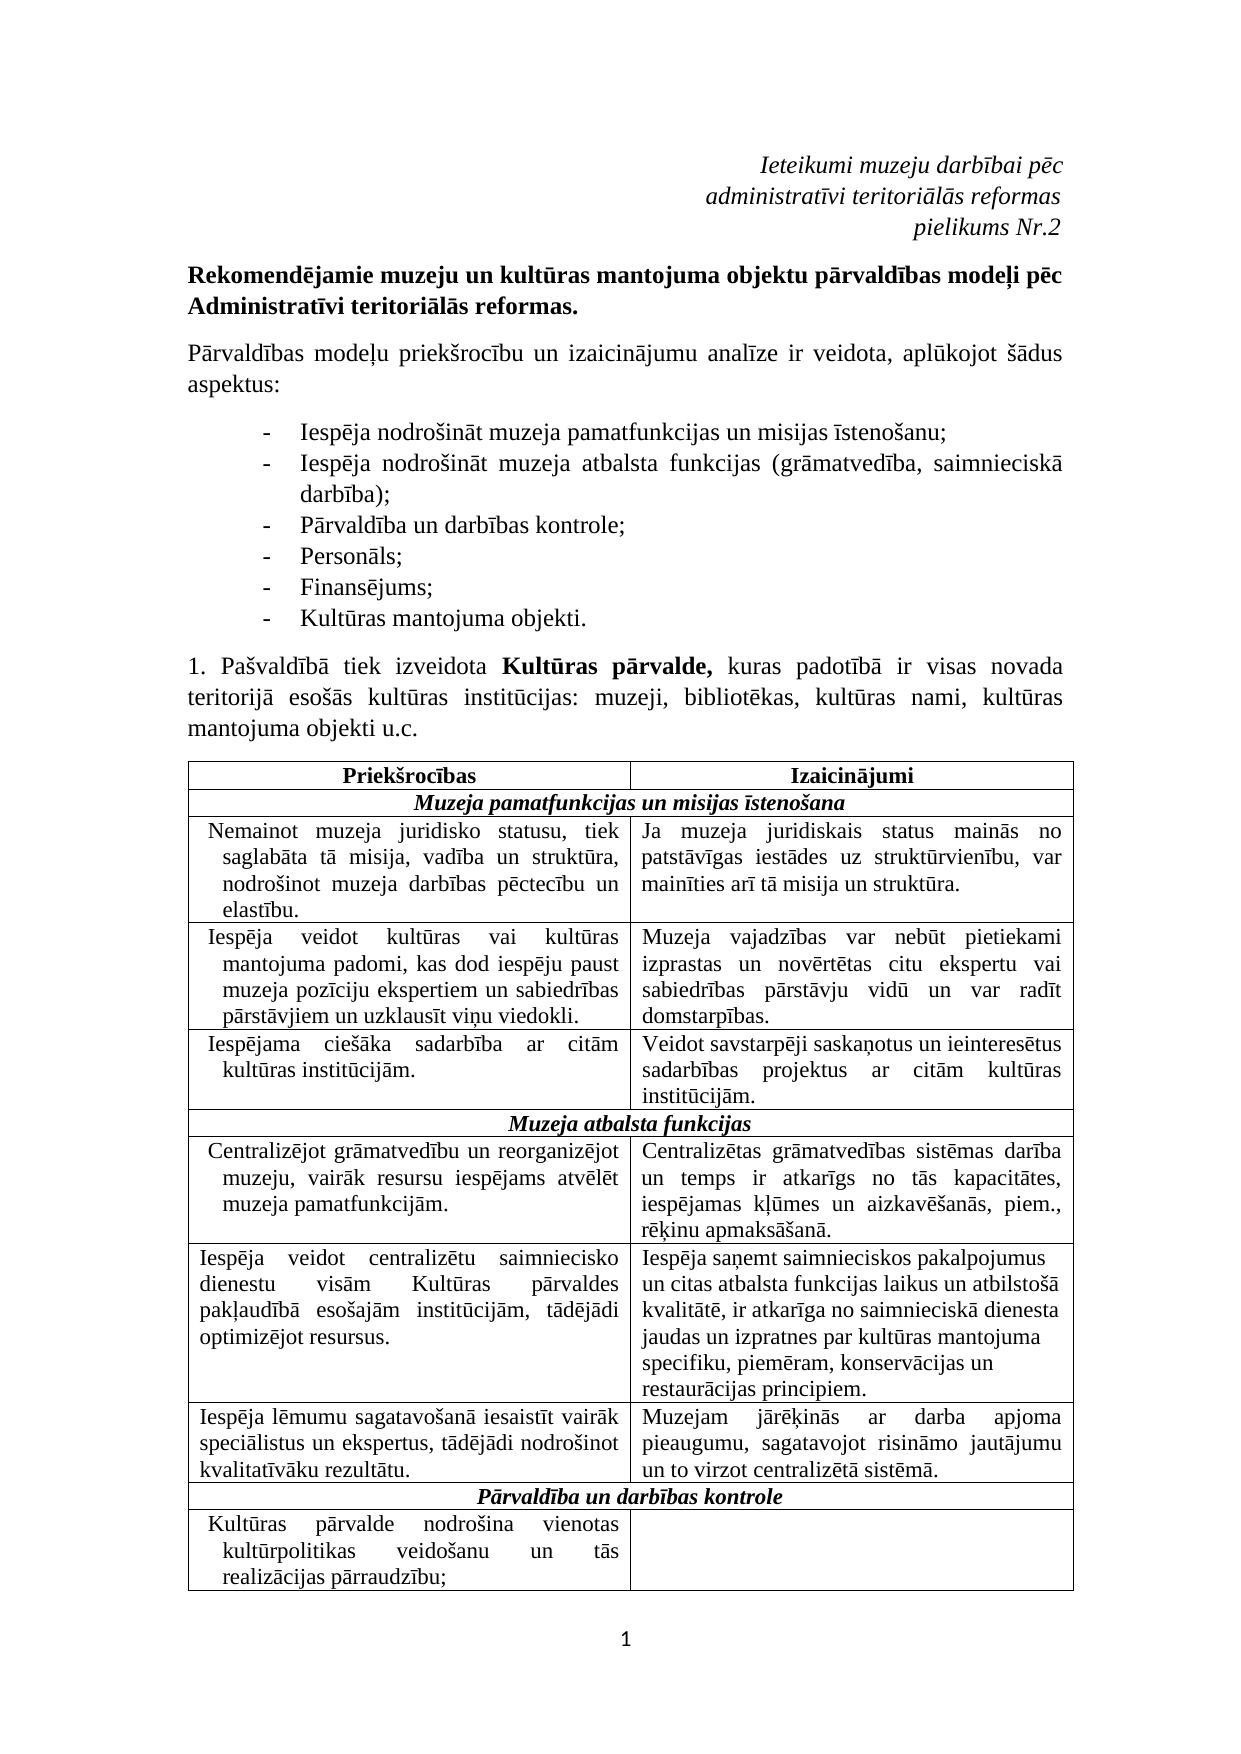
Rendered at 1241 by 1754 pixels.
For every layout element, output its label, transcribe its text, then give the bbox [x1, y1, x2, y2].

table_cell Centralizējot grāmatvedību un reorganizējot muzeju, vairāk resursu iespējams atvēlēt muzeja pamatfunkcijām. [189, 1137, 630, 1243]
table_cell Pārvaldība un darbības kontrole [189, 1483, 1073, 1509]
list Finansējums; [262, 572, 1063, 601]
text administratīvi teritoriālās reformas [187, 181, 1063, 210]
table_header Izaicinājumi [631, 762, 1073, 788]
table_cell Iespēja veidot kultūras vai kultūras mantojuma padomi, kas dod iespēju paust muzeja pozīciju ekspertiem un sabiedrības pārstāvjiem un uzklausīt viņu viedokli. [189, 923, 630, 1029]
table_cell Iespēja saņemt saimnieciskos pakalpojumus un citas atbalsta funkcijas laikus un atbilstošā kvalitātē, ir atkarīga no saimnieciskā dienesta jaudas un izpratnes par kultūras mantojuma specifiku, piemēram, konservācijas un restaurācijas principiem. [631, 1244, 1073, 1402]
list Personāls; [262, 541, 1063, 570]
table_cell [631, 1510, 1073, 1589]
list Iespēja nodrošināt muzeja atbalsta funkcijas (grāmatvedība, saimnieciskā darbība); [262, 448, 1063, 508]
text Ieteikumi muzeju darbībai pēc [187, 150, 1063, 179]
table_cell Iespēja veidot centralizētu saimniecisko dienestu visām Kultūras pārvaldes pakļaudībā esošajām institūcijām, tādējādi optimizējot resursus. [189, 1244, 630, 1402]
text pielikums Nr.2 [187, 212, 1063, 241]
table_cell Iespējama ciešāka sadarbība ar citām kultūras institūcijām. [189, 1030, 630, 1109]
table_cell Centralizētas grāmatvedības sistēmas darība un temps ir atkarīgs no tās kapacitātes, iespējamas kļūmes un aizkavēšanās, piem., rēķinu apmaksāšanā. [631, 1137, 1073, 1243]
list Kultūras mantojuma objekti. [262, 603, 1063, 632]
list Iespēja nodrošināt muzeja pamatfunkcijas un misijas īstenošanu; [262, 417, 1063, 446]
table_cell Ja muzeja juridiskais status mainās no patstāvīgas iestādes uz struktūrvienību, var mainīties arī tā misija un struktūra. [631, 817, 1073, 922]
table_cell Iespēja lēmumu sagatavošanā iesaistīt vairāk speciālistus un ekspertus, tādējādi nodrošinot kvalitatīvāku rezultātu. [189, 1403, 630, 1482]
table_header Priekšrocības [189, 762, 630, 788]
table_cell Kultūras pārvalde nodrošina vienotas kultūrpolitikas veidošanu un tās realizācijas pārraudzību; [189, 1510, 630, 1589]
text Pārvaldības modeļu priekšrocību un izaicinājumu analīze ir veidota, aplūkojot šādus aspektus: [187, 338, 1063, 398]
text 1. Pašvaldībā tiek izveidota Kultūras pārvalde, kuras padotībā ir visas novada teritorijā esošās kultūras institūcijas: muzeji, bibliotēkas, kultūras nami, kultūras mantojuma objekti u.c. [187, 651, 1063, 742]
table_cell Muzejam jārēķinās ar darba apjoma pieaugumu, sagatavojot risināmo jautājumu un to virzot centralizētā sistēmā. [631, 1403, 1073, 1482]
text Rekomendējamie muzeju un kultūras mantojuma objektu pārvaldības modeļi pēc Administratīvi teritoriālās reformas. [187, 260, 1063, 319]
table_cell Muzeja pamatfunkcijas un misijas īstenošana [189, 790, 1073, 816]
table_cell Muzeja atbalsta funkcijas [189, 1110, 1073, 1136]
list Pārvaldība un darbības kontrole; [262, 510, 1063, 539]
table_cell Veidot savstarpēji saskaņotus un ieinteresētus sadarbības projektus ar citām kultūras institūcijām. [631, 1030, 1073, 1109]
table_cell Nemainot muzeja juridisko statusu, tiek saglabāta tā misija, vadība un struktūra, nodrošinot muzeja darbības pēctecību un elastību. [189, 817, 630, 922]
table_cell Muzeja vajadzības var nebūt pietiekami izprastas un novērtētas citu ekspertu vai sabiedrības pārstāvju vidū un var radīt domstarpības. [631, 923, 1073, 1029]
